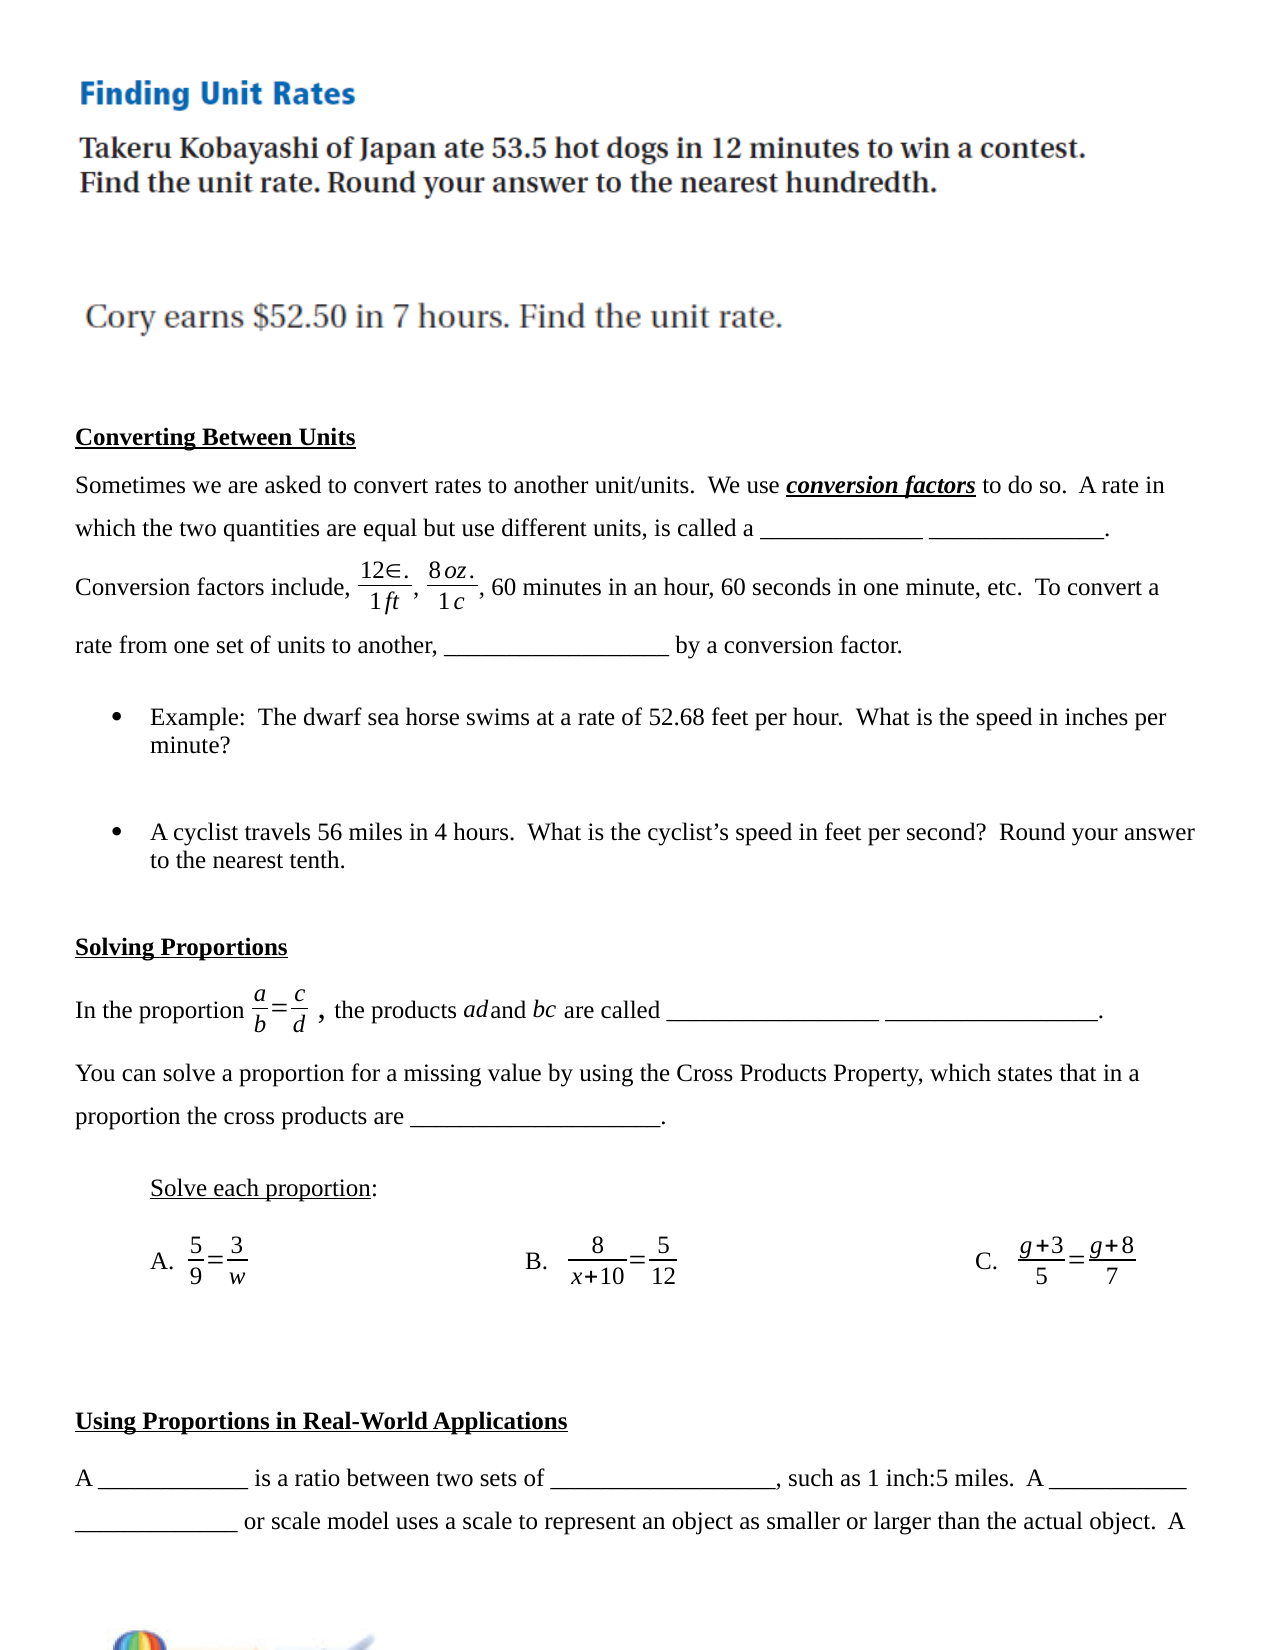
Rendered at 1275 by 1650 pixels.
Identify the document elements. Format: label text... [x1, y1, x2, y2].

list A cyclist travels 56 miles in 4 hours. What is the cyclist’s speed in feet per second? Round your answer to the nearest tenth. [112, 817, 1200, 874]
list Example: The dwarf sea horse swims at a rate of 52.68 feet per hour. What is the speed in inches per minute? [112, 702, 1200, 759]
text Using Proportions in Real-World Applications [75, 1406, 1200, 1434]
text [75, 1463, 1200, 1535]
text Solve each proportion: [75, 1173, 1200, 1202]
text Converting Between Units [75, 422, 1200, 451]
text Solving Proportions [75, 932, 1200, 961]
text You can solve a proportion for a missing value by using the Cross Products Property, which states that in a proportion the cross products are ____________________. [75, 1058, 1200, 1130]
text Sometimes we are asked to convert rates to another unit/units. We use conversion factors to do so. A rate in which the two quantities are equal but use different units, is called a _____________ ______________. Conversion factors include, , , 60 minutes in an hour, 60 seconds in one minute, etc. To convert a rate from one set of units to another, __________________ by a conversion factor. [75, 470, 1200, 659]
text In the proportion , the products and are called _________________ _________________. [75, 980, 1200, 1039]
text A. B. C. [75, 1230, 1200, 1291]
